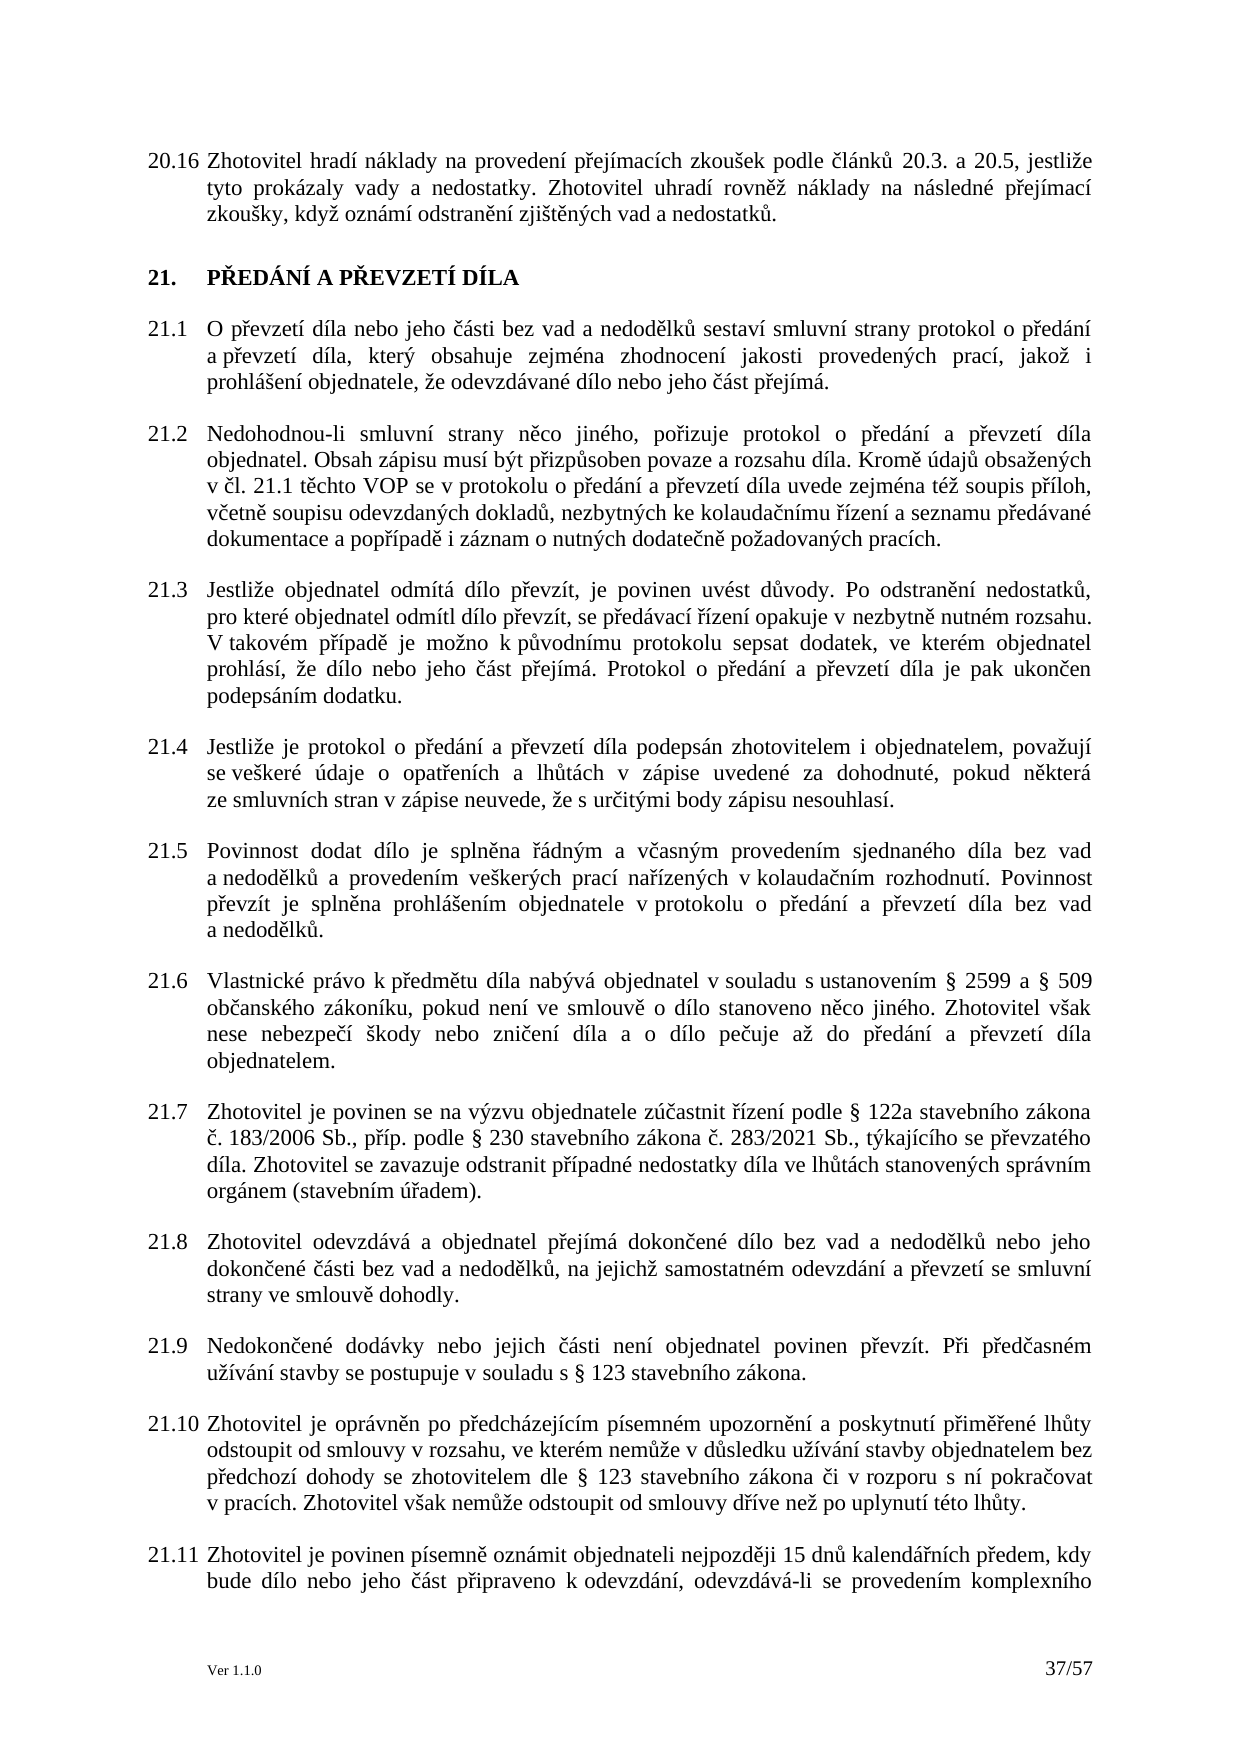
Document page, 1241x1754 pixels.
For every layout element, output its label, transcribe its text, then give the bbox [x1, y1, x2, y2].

text Povinnost dodat dílo je splněna řádným a včasným provedením sjednaného díla bez vad a nedodělků a provedením veškerých prací nařízených v kolaudačním rozhodnutí. Povinnost převzít je splněna prohlášením objednatele v protokolu o předání a převzetí díla bez vad a nedodělků. [148, 837, 1093, 943]
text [148, 1541, 1093, 1593]
text Jestliže je protokol o předání a převzetí díla podepsán zhotovitelem i objednatelem, považují se veškeré údaje o opatřeních a lhůtách v zápise uvedené za dohodnuté, pokud některá ze smluvních stran v zápise neuvede, že s určitými body zápisu nesouhlasí. [148, 733, 1093, 812]
text Vlastnické právo k předmětu díla nabývá objednatel v souladu s ustanovením § 2599 a § 509 občanského zákoníku, pokud není ve smlouvě o dílo stanoveno něco jiného. Zhotovitel však nese nebezpečí škody nebo zničení díla a o dílo pečuje až do předání a převzetí díla objednatelem. [148, 968, 1093, 1073]
text Zhotovitel odevzdává a objednatel přejímá dokončené dílo bez vad a nedodělků nebo jeho dokončené části bez vad a nedodělků, na jejichž samostatném odevzdání a převzetí se smluvní strany ve smlouvě dohodly. [148, 1228, 1093, 1307]
text Předání a převzetí Díla [148, 264, 1093, 291]
text Nedohodnou-li smluvní strany něco jiného, pořizuje protokol o předání a převzetí díla objednatel. Obsah zápisu musí být přizpůsoben povaze a rozsahu díla. Kromě údajů obsažených v čl. 21.1 těchto VOP se v protokolu o předání a převzetí díla uvede zejména též soupis příloh, včetně soupisu odevzdaných dokladů, nezbytných ke kolaudačnímu řízení a seznamu předávané dokumentace a popřípadě i záznam o nutných dodatečně požadovaných pracích. [148, 419, 1093, 551]
text Jestliže objednatel odmítá dílo převzít, je povinen uvést důvody. Po odstranění nedostatků, pro které objednatel odmítl dílo převzít, se předávací řízení opakuje v nezbytně nutném rozsahu. V takovém případě je možno k původnímu protokolu sepsat dodatek, ve kterém objednatel prohlásí, že dílo nebo jeho část přejímá. Protokol o předání a převzetí díla je pak ukončen podepsáním dodatku. [148, 576, 1093, 708]
text Zhotovitel je povinen se na výzvu objednatele zúčastnit řízení podle § 122a stavebního zákona č. 183/2006 Sb., příp. podle § 230 stavebního zákona č. 283/2021 Sb., týkajícího se převzatého díla. Zhotovitel se zavazuje odstranit případné nedostatky díla ve lhůtách stanovených správním orgánem (stavebním úřadem). [148, 1098, 1093, 1203]
text Nedokončené dodávky nebo jejich části není objednatel povinen převzít. Při předčasném užívání stavby se postupuje v souladu s § 123 stavebního zákona. [148, 1332, 1093, 1385]
text Zhotovitel hradí náklady na provedení přejímacích zkoušek podle článků 20.3. a 20.5, jestliže tyto prokázaly vady a nedostatky. Zhotovitel uhradí rovněž náklady na následné přejímací zkoušky, když oznámí odstranění zjištěných vad a nedostatků. [148, 148, 1093, 227]
text Zhotovitel je oprávněn po předcházejícím písemném upozornění a poskytnutí přiměřené lhůty odstoupit od smlouvy v rozsahu, ve kterém nemůže v důsledku užívání stavby objednatelem bez předchozí dohody se zhotovitelem dle § 123 stavebního zákona či v rozporu s ní pokračovat v pracích. Zhotovitel však nemůže odstoupit od smlouvy dříve než po uplynutí této lhůty. [148, 1410, 1093, 1516]
text O převzetí díla nebo jeho části bez vad a nedodělků sestaví smluvní strany protokol o předání a převzetí díla, který obsahuje zejména zhodnocení jakosti provedených prací, jakož i prohlášení objednatele, že odevzdávané dílo nebo jeho část přejímá. [148, 316, 1093, 394]
